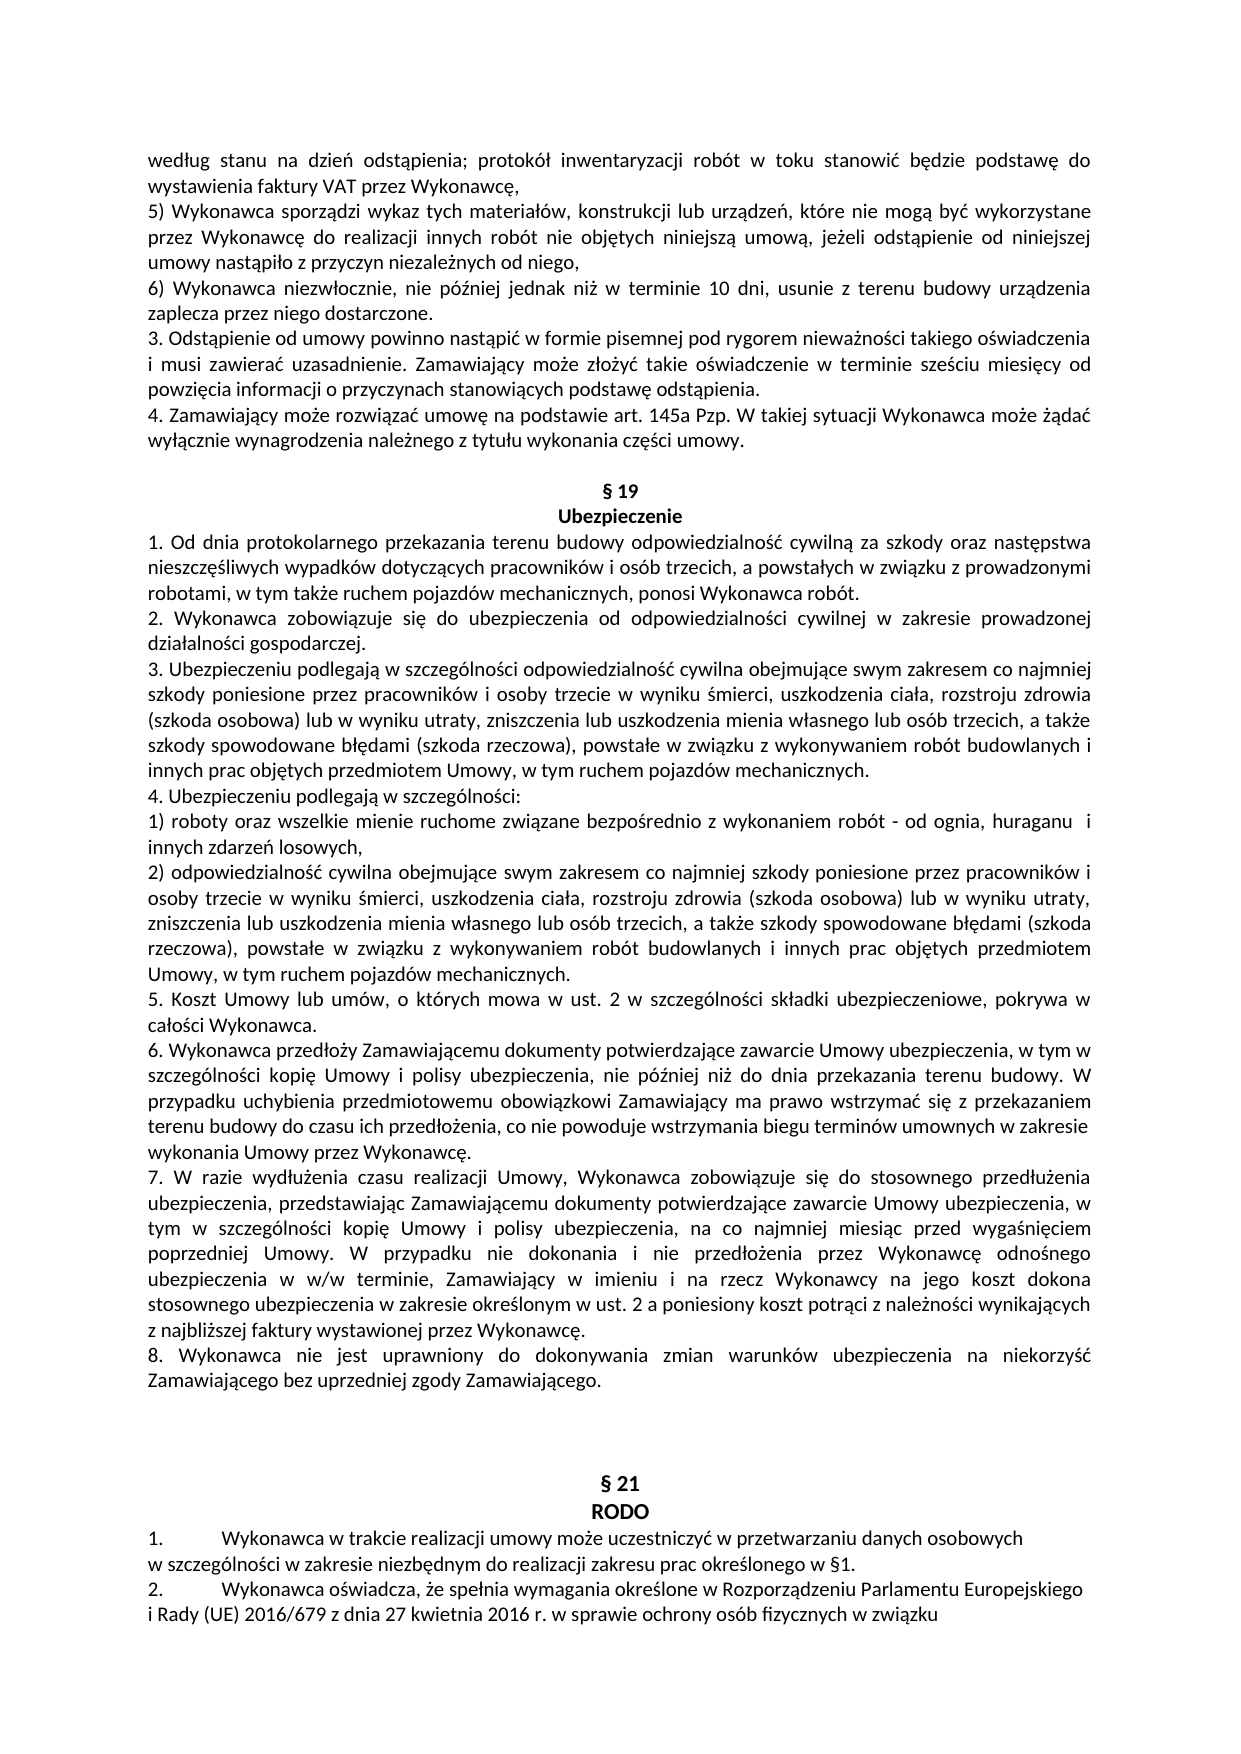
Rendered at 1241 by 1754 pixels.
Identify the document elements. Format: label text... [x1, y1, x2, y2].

text 4. Ubezpieczeniu podlegają w szczególności: [148, 783, 1093, 808]
text § 21 [148, 1469, 1093, 1497]
text 3. Odstąpienie od umowy powinno nastąpić w formie pisemnej pod rygorem nieważności takiego oświadczenia i musi zawierać uzasadnienie. Zamawiający może złożyć takie oświadczenie w terminie sześciu miesięcy od powzięcia informacji o przyczynach stanowiących podstawę odstąpienia. [148, 326, 1093, 402]
text 2) odpowiedzialność cywilna obejmujące swym zakresem co najmniej szkody poniesione przez pracowników i osoby trzecie w wyniku śmierci, uszkodzenia ciała, rozstroju zdrowia (szkoda osobowa) lub w wyniku utraty, zniszczenia lub uszkodzenia mienia własnego lub osób trzecich, a także szkody spowodowane błędami (szkoda rzeczowa), powstałe w związku z wykonywaniem robót budowlanych i innych prac objętych przedmiotem Umowy, w tym ruchem pojazdów mechanicznych. [148, 859, 1093, 986]
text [148, 1576, 1093, 1627]
text 3. Ubezpieczeniu podlegają w szczególności odpowiedzialność cywilna obejmujące swym zakresem co najmniej szkody poniesione przez pracowników i osoby trzecie w wyniku śmierci, uszkodzenia ciała, rozstroju zdrowia (szkoda osobowa) lub w wyniku utraty, zniszczenia lub uszkodzenia mienia własnego lub osób trzecich, a także szkody spowodowane błędami (szkoda rzeczowa), powstałe w związku z wykonywaniem robót budowlanych i innych prac objętych przedmiotem Umowy, w tym ruchem pojazdów mechanicznych. [148, 656, 1093, 783]
text 2. Wykonawca zobowiązuje się do ubezpieczenia od odpowiedzialności cywilnej w zakresie prowadzonej działalności gospodarczej. [148, 605, 1093, 656]
text wykonania Umowy przez Wykonawcę. [148, 1139, 1093, 1164]
text Ubezpieczenie [148, 503, 1093, 529]
text 1. Od dnia protokolarnego przekazania terenu budowy odpowiedzialność cywilną za szkody oraz następstwa nieszczęśliwych wypadków dotyczących pracowników i osób trzecich, a powstałych w związku z prowadzonymi robotami, w tym także ruchem pojazdów mechanicznych, ponosi Wykonawca robót. [148, 529, 1093, 605]
text 7. W razie wydłużenia czasu realizacji Umowy, Wykonawca zobowiązuje się do stosownego przedłużenia ubezpieczenia, przedstawiając Zamawiającemu dokumenty potwierdzające zawarcie Umowy ubezpieczenia, w tym w szczególności kopię Umowy i polisy ubezpieczenia, na co najmniej miesiąc przed wygaśnięciem poprzedniej Umowy. W przypadku nie dokonania i nie przedłożenia przez Wykonawcę odnośnego ubezpieczenia w w/w terminie, Zamawiający w imieniu i na rzecz Wykonawcy na jego koszt dokona stosownego ubezpieczenia w zakresie określonym w ust. 2 a poniesiony koszt potrąci z należności wynikających z najbliższej faktury wystawionej przez Wykonawcę. [148, 1164, 1093, 1342]
text 1. Wykonawca w trakcie realizacji umowy może uczestniczyć w przetwarzaniu danych osobowych w szczególności w zakresie niezbędnym do realizacji zakresu prac określonego w §1. [148, 1525, 1093, 1576]
text 6. Wykonawca przedłoży Zamawiającemu dokumenty potwierdzające zawarcie Umowy ubezpieczenia, w tym w szczególności kopię Umowy i polisy ubezpieczenia, nie później niż do dnia przekazania terenu budowy. W przypadku uchybienia przedmiotowemu obowiązkowi Zamawiający ma prawo wstrzymać się z przekazaniem terenu budowy do czasu ich przedłożenia, co nie powoduje wstrzymania biegu terminów umownych w zakresie [148, 1037, 1093, 1139]
text RODO [148, 1497, 1093, 1525]
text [148, 148, 1093, 198]
text § 19 [148, 478, 1093, 503]
text 4. Zamawiający może rozwiązać umowę na podstawie art. 145a Pzp. W takiej sytuacji Wykonawca może żądać wyłącznie wynagrodzenia należnego z tytułu wykonania części umowy. [148, 402, 1093, 453]
text 5) Wykonawca sporządzi wykaz tych materiałów, konstrukcji lub urządzeń, które nie mogą być wykorzystane przez Wykonawcę do realizacji innych robót nie objętych niniejszą umową, jeżeli odstąpienie od niniejszej umowy nastąpiło z przyczyn niezależnych od niego, [148, 198, 1093, 275]
text 6) Wykonawca niezwłocznie, nie później jednak niż w terminie 10 dni, usunie z terenu budowy urządzenia zaplecza przez niego dostarczone. [148, 275, 1093, 326]
text 8. Wykonawca nie jest uprawniony do dokonywania zmian warunków ubezpieczenia na niekorzyść Zamawiającego bez uprzedniej zgody Zamawiającego. [148, 1342, 1093, 1393]
text 1) roboty oraz wszelkie mienie ruchome związane bezpośrednio z wykonaniem robót - od ognia, huraganu i innych zdarzeń losowych, [148, 808, 1093, 859]
text 5. Koszt Umowy lub umów, o których mowa w ust. 2 w szczególności składki ubezpieczeniowe, pokrywa w całości Wykonawca. [148, 986, 1093, 1037]
